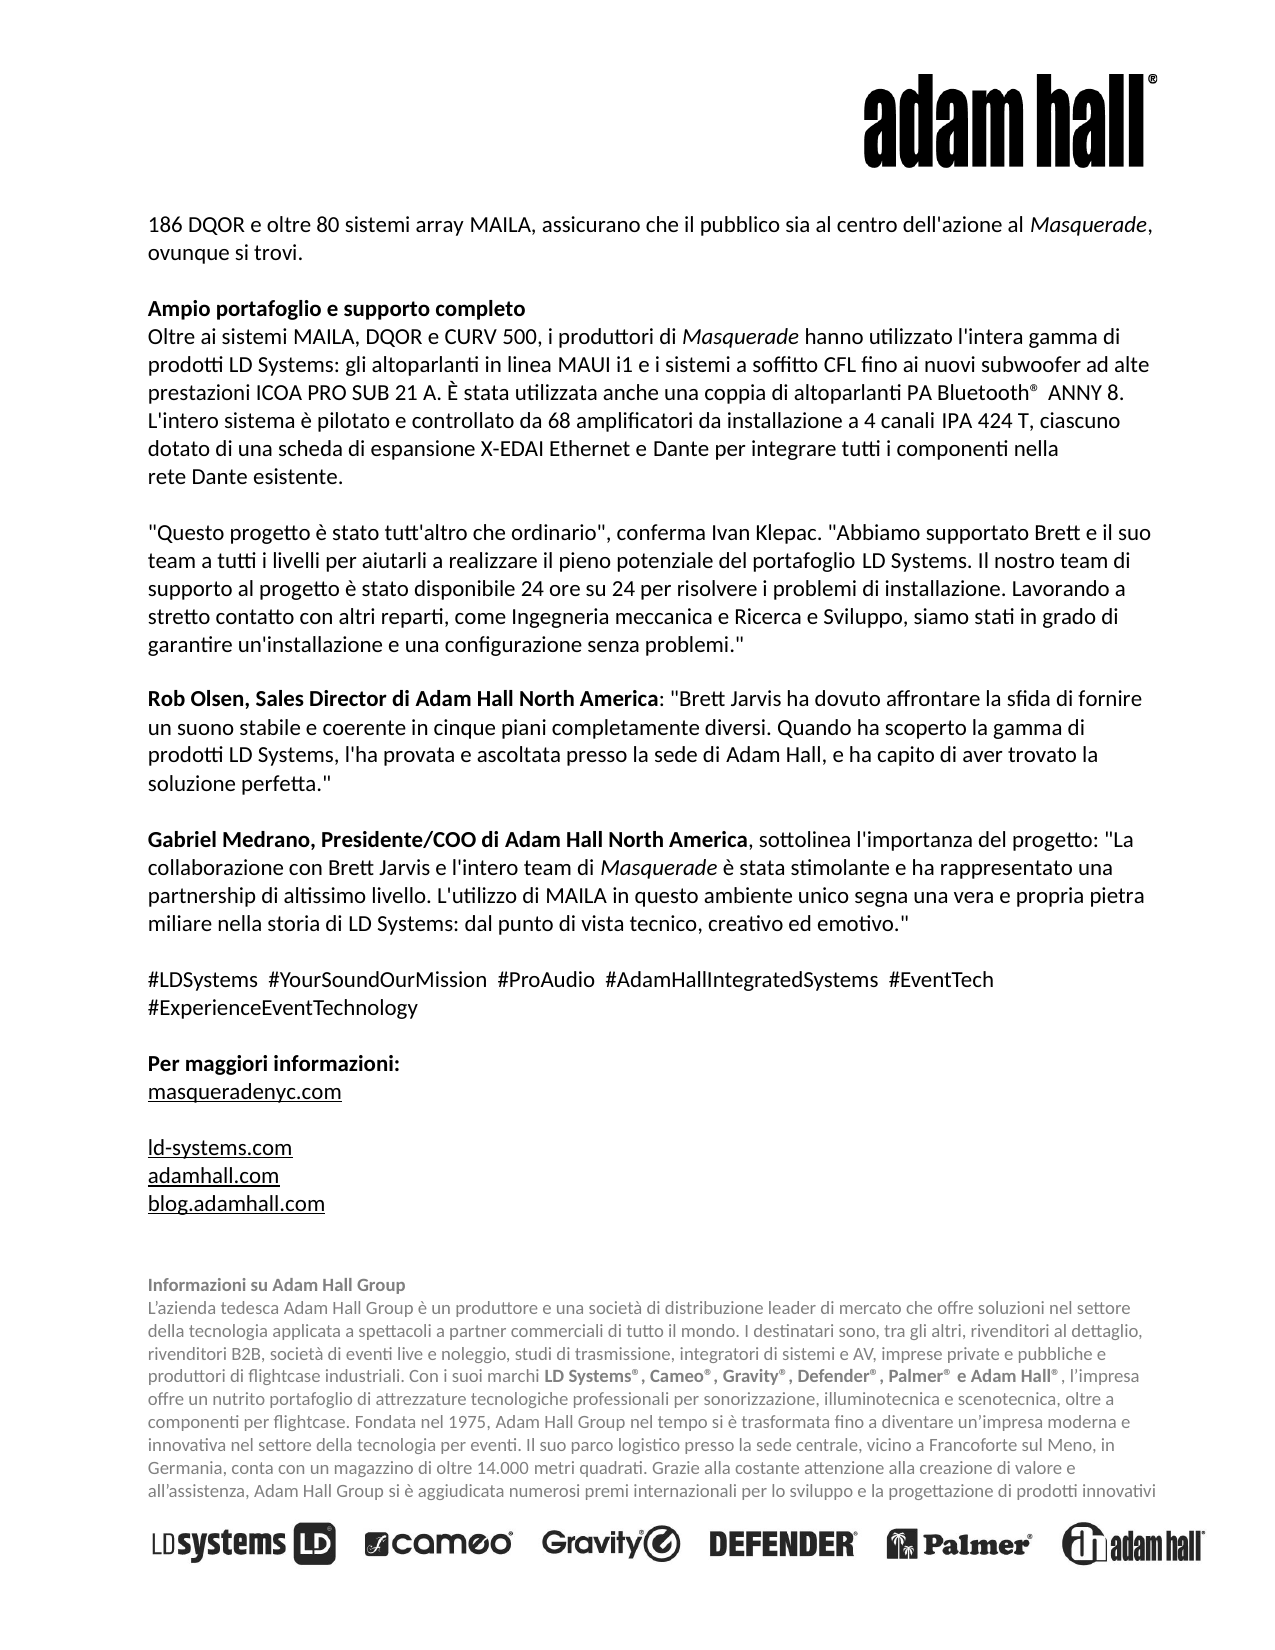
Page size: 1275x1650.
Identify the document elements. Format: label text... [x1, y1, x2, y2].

text Ampio portafoglio e supporto completo [148, 294, 1158, 322]
text masqueradenyc.com [148, 1077, 1158, 1105]
text "Questo progetto è stato tutt'altro che ordinario", conferma Ivan Klepac. "Abbiamo supportato Brett e il suo team a tutti i livelli per aiutarli a realizzare il pieno potenziale del portafoglio LD Systems. Il nostro team di supporto al progetto è stato disponibile 24 ore su 24 per risolvere i problemi di installazione. Lavorando a stretto contatto con altri reparti, come Ingegneria meccanica e Ricerca e Sviluppo, siamo stati in grado di garantire un'installazione e una configurazione senza problemi." [148, 518, 1158, 658]
text adamhall.com blog.adamhall.com [148, 1161, 1158, 1217]
text #LDSystems #YourSoundOurMission #ProAudio #AdamHallIntegratedSystems #EventTech #ExperienceEventTechnology [148, 965, 1158, 1021]
text Informazioni su Adam Hall Group [148, 1273, 1158, 1296]
text ld-systems.com [148, 1133, 1158, 1161]
text Oltre ai sistemi MAILA, DQOR e CURV 500, i produttori di Masquerade hanno utilizzato l'intera gamma di prodotti LD Systems: gli altoparlanti in linea MAUI i1 e i sistemi a soffitto CFL fino ai nuovi subwoofer ad alte prestazioni ICOA PRO SUB 21 A. È stata utilizzata anche una coppia di altoparlanti PA Bluetooth® ANNY 8. L'intero sistema è pilotato e controllato da 68 amplificatori da installazione a 4 canali IPA 424 T, ciascuno dotato di una scheda di espansione X-EDAI Ethernet e Dante per integrare tutti i componenti nella rete Dante esistente. [148, 322, 1158, 490]
text Rob Olsen, Sales Director di Adam Hall North America: "Brett Jarvis ha dovuto affrontare la sfida di fornire un suono stabile e coerente in cinque piani completamente diversi. Quando ha scoperto la gamma di prodotti LD Systems, l'ha provata e ascoltata presso la sede di Adam Hall, e ha capito di aver trovato la soluzione perfetta." [148, 684, 1158, 797]
text Gabriel Medrano, Presidente/COO di Adam Hall North America, sottolinea l'importanza del progetto: "La collaborazione con Brett Jarvis e l'intero team di Masquerade è stata stimolante e ha rappresentato una partnership di altissimo livello. L'utilizzo di MAILA in questo ambiente unico segna una vera e propria pietra miliare nella storia di LD Systems: dal punto di vista tecnico, creativo ed emotivo." [148, 825, 1158, 937]
picture [863, 73, 1158, 182]
picture [147, 1510, 1208, 1577]
text Per maggiori informazioni: [148, 1049, 1158, 1077]
